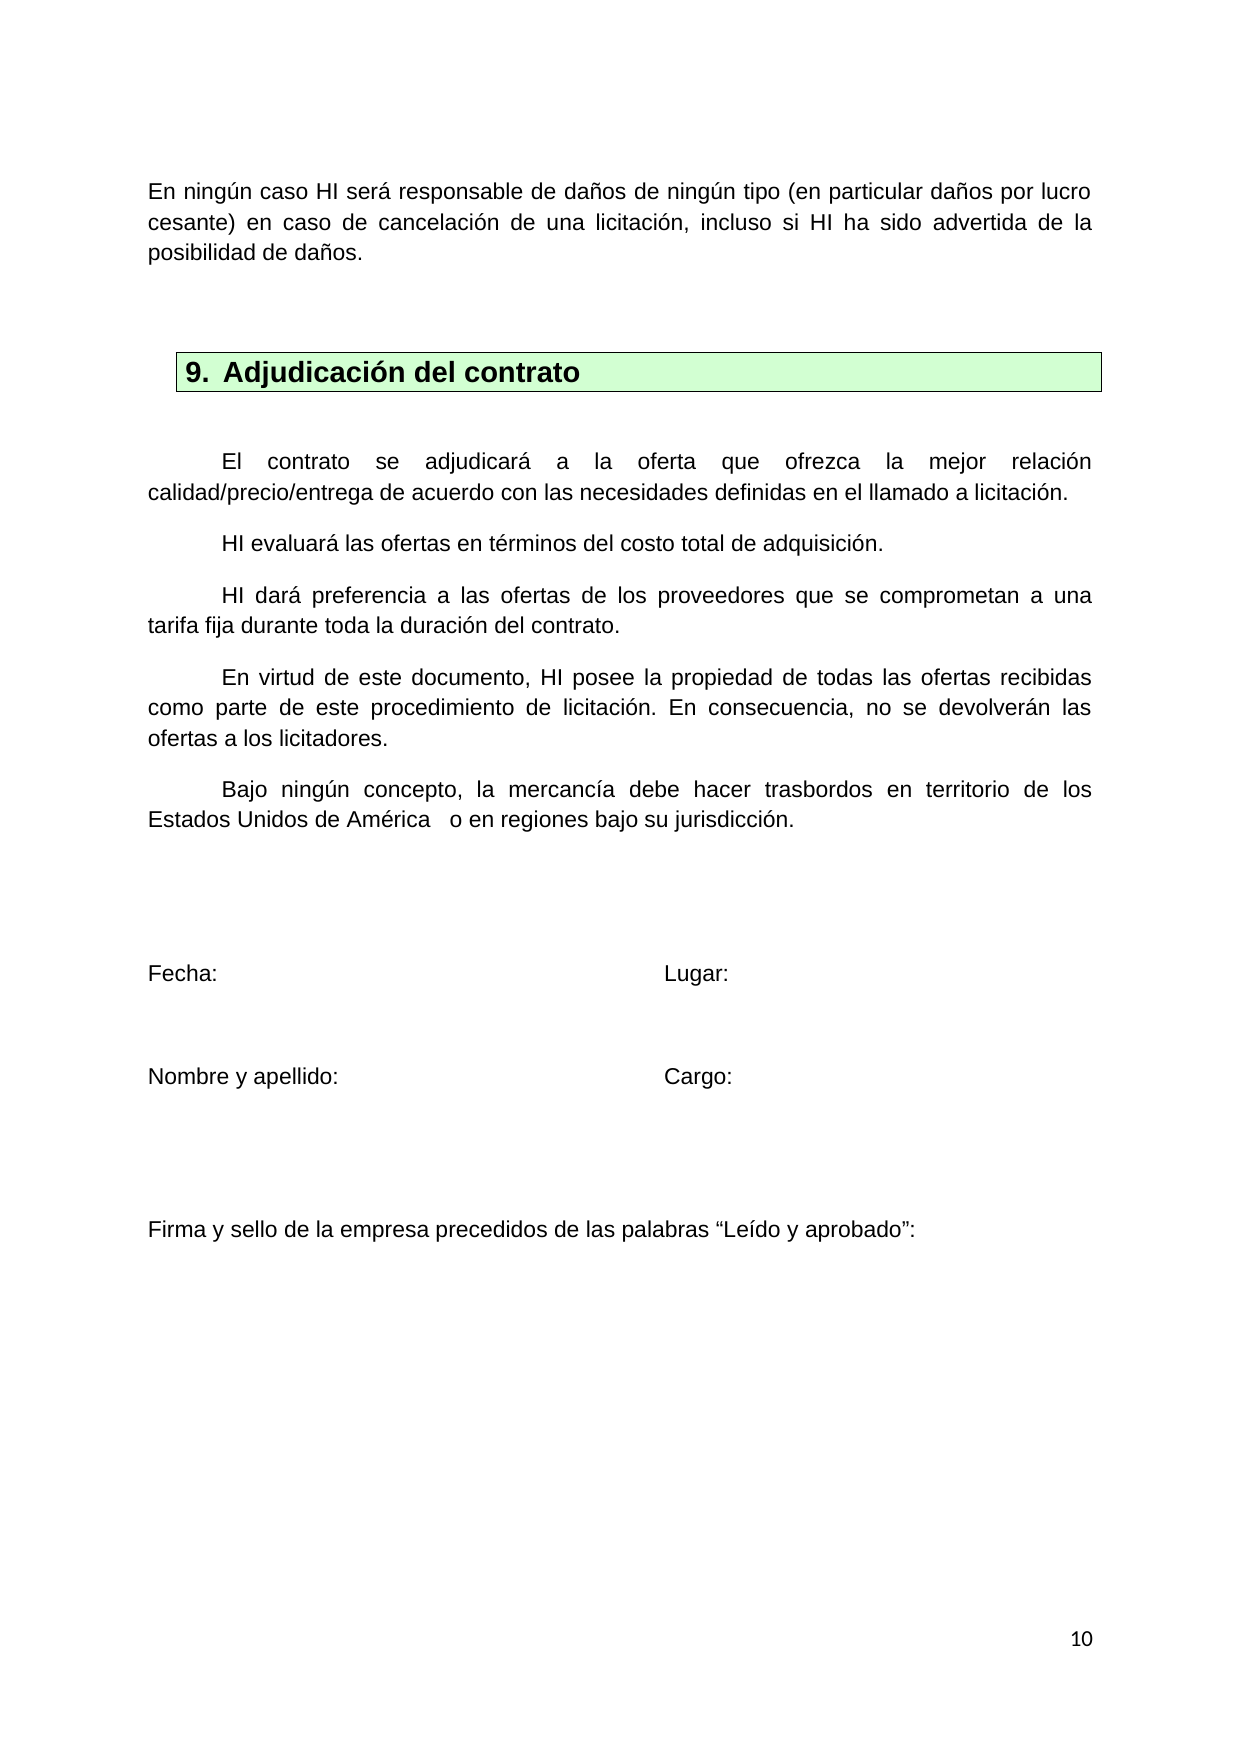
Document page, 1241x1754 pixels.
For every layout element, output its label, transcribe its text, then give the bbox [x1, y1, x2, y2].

text Firma y sello de la empresa precedidos de las palabras “Leído y aprobado”: [148, 1216, 1093, 1243]
text En virtud de este documento, HI posee la propiedad de todas las ofertas recibidas como parte de este procedimiento de licitación. En consecuencia, no se devolverán las ofertas a los licitadores. [148, 663, 1093, 751]
text Fecha: Lugar: [148, 960, 1093, 987]
text Bajo ningún concepto, la mercancía debe hacer trasbordos en territorio de los Estados Unidos de América o en regiones bajo su jurisdicción. [148, 776, 1093, 833]
text Nombre y apellido: Cargo: [148, 1063, 1093, 1089]
subtitle Adjudicación del contrato [177, 353, 1101, 391]
text HI dará preferencia a las ofertas de los proveedores que se comprometan a una tarifa fija durante toda la duración del contrato. [148, 582, 1093, 638]
text El contrato se adjudicará a la oferta que ofrezca la mejor relación calidad/precio/entrega de acuerdo con las necesidades definidas en el llamado a licitación. [148, 448, 1093, 505]
text HI evaluará las ofertas en términos del costo total de adquisición. [148, 530, 1093, 557]
text En ningún caso HI será responsable de daños de ningún tipo (en particular daños por lucro cesante) en caso de cancelación de una licitación, incluso si HI ha sido advertida de la posibilidad de daños. [148, 178, 1093, 266]
